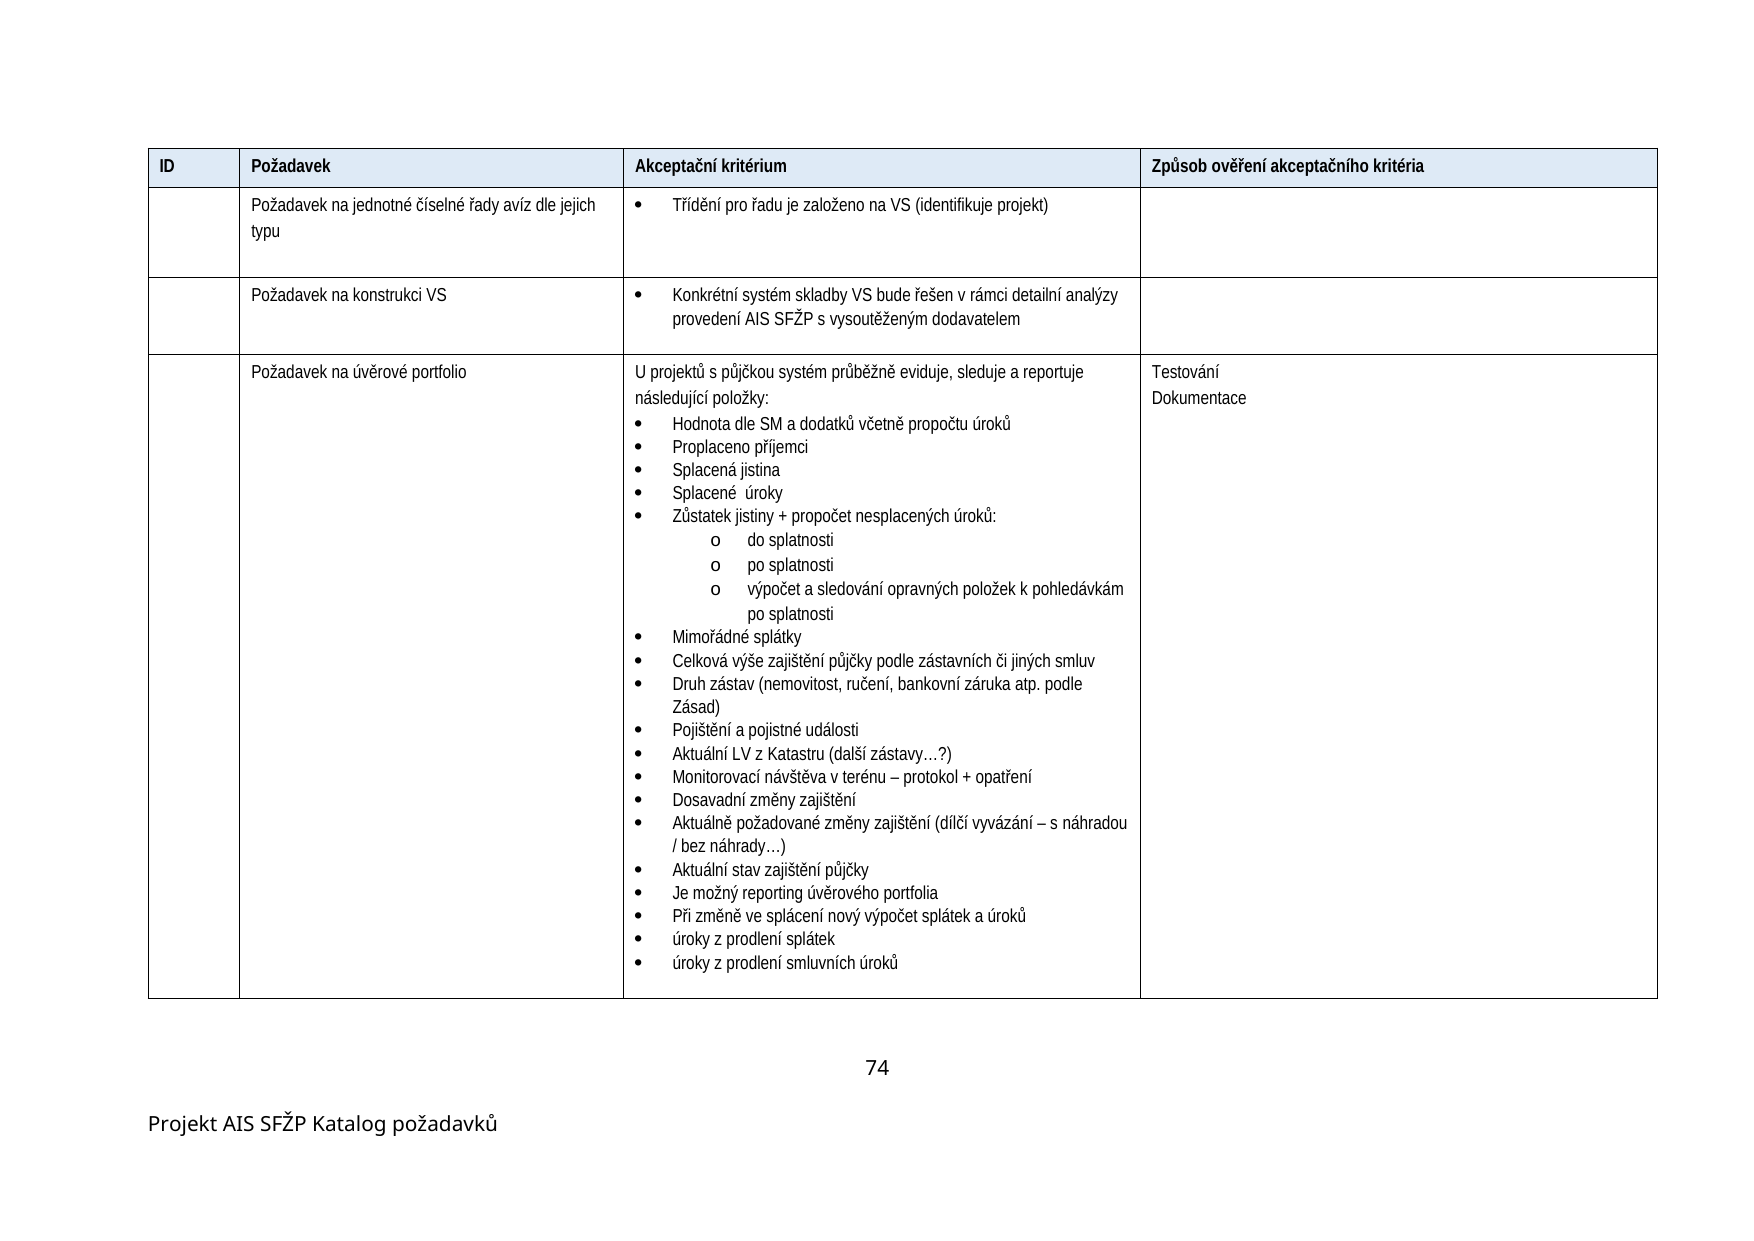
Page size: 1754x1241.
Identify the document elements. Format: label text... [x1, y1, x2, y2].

table_header ID [149, 149, 239, 187]
table_cell [1141, 188, 1657, 277]
table_cell [149, 355, 239, 998]
table_header Akceptační kritérium [624, 149, 1140, 187]
table_cell [1141, 278, 1657, 354]
table_cell Třídění pro řadu je založeno na VS (identifikuje projekt) [624, 188, 1140, 277]
table_cell U projektů s půjčkou systém průběžně eviduje, sleduje a reportuje následující položky: Hodnota dle SM a dodatků včetně propočtu úroků Proplaceno příjemci Splacená jistina Splacené úroky Zůstatek jistiny + propočet nesplacených úroků: do splatnosti po splatnosti výpočet a sledování opravných položek k pohledávkám po splatnosti Mimořádné splátky Celková výše zajištění půjčky podle zástavních či jiných smluv Druh zástav (nemovitost, ručení, bankovní záruka atp. podle Zásad) Pojištění a pojistné události Aktuální LV z Katastru (další zástavy…?) Monitorovací návštěva v terénu – protokol + opatření Dosavadní změny zajištění Aktuálně požadované změny zajištění (dílčí vyvázání – s náhradou / bez náhrady…) Aktuální stav zajištění půjčky Je možný reporting úvěrového portfolia Při změně ve splácení nový výpočet splátek a úroků úroky z prodlení splátek úroky z prodlení smluvních úroků [624, 355, 1140, 998]
table_cell [149, 188, 239, 277]
table_cell Požadavek na úvěrové portfolio [240, 355, 623, 998]
table_cell Testování Dokumentace [1141, 355, 1657, 998]
table_cell Konkrétní systém skladby VS bude řešen v rámci detailní analýzy provedení AIS SFŽP s vysoutěženým dodavatelem [624, 278, 1140, 354]
table_cell Požadavek na jednotné číselné řady avíz dle jejich typu [240, 188, 623, 277]
table_header Požadavek [240, 149, 623, 187]
table_header Způsob ověření akceptačního kritéria [1141, 149, 1657, 187]
table_cell Požadavek na konstrukci VS [240, 278, 623, 354]
table_cell [149, 278, 239, 354]
